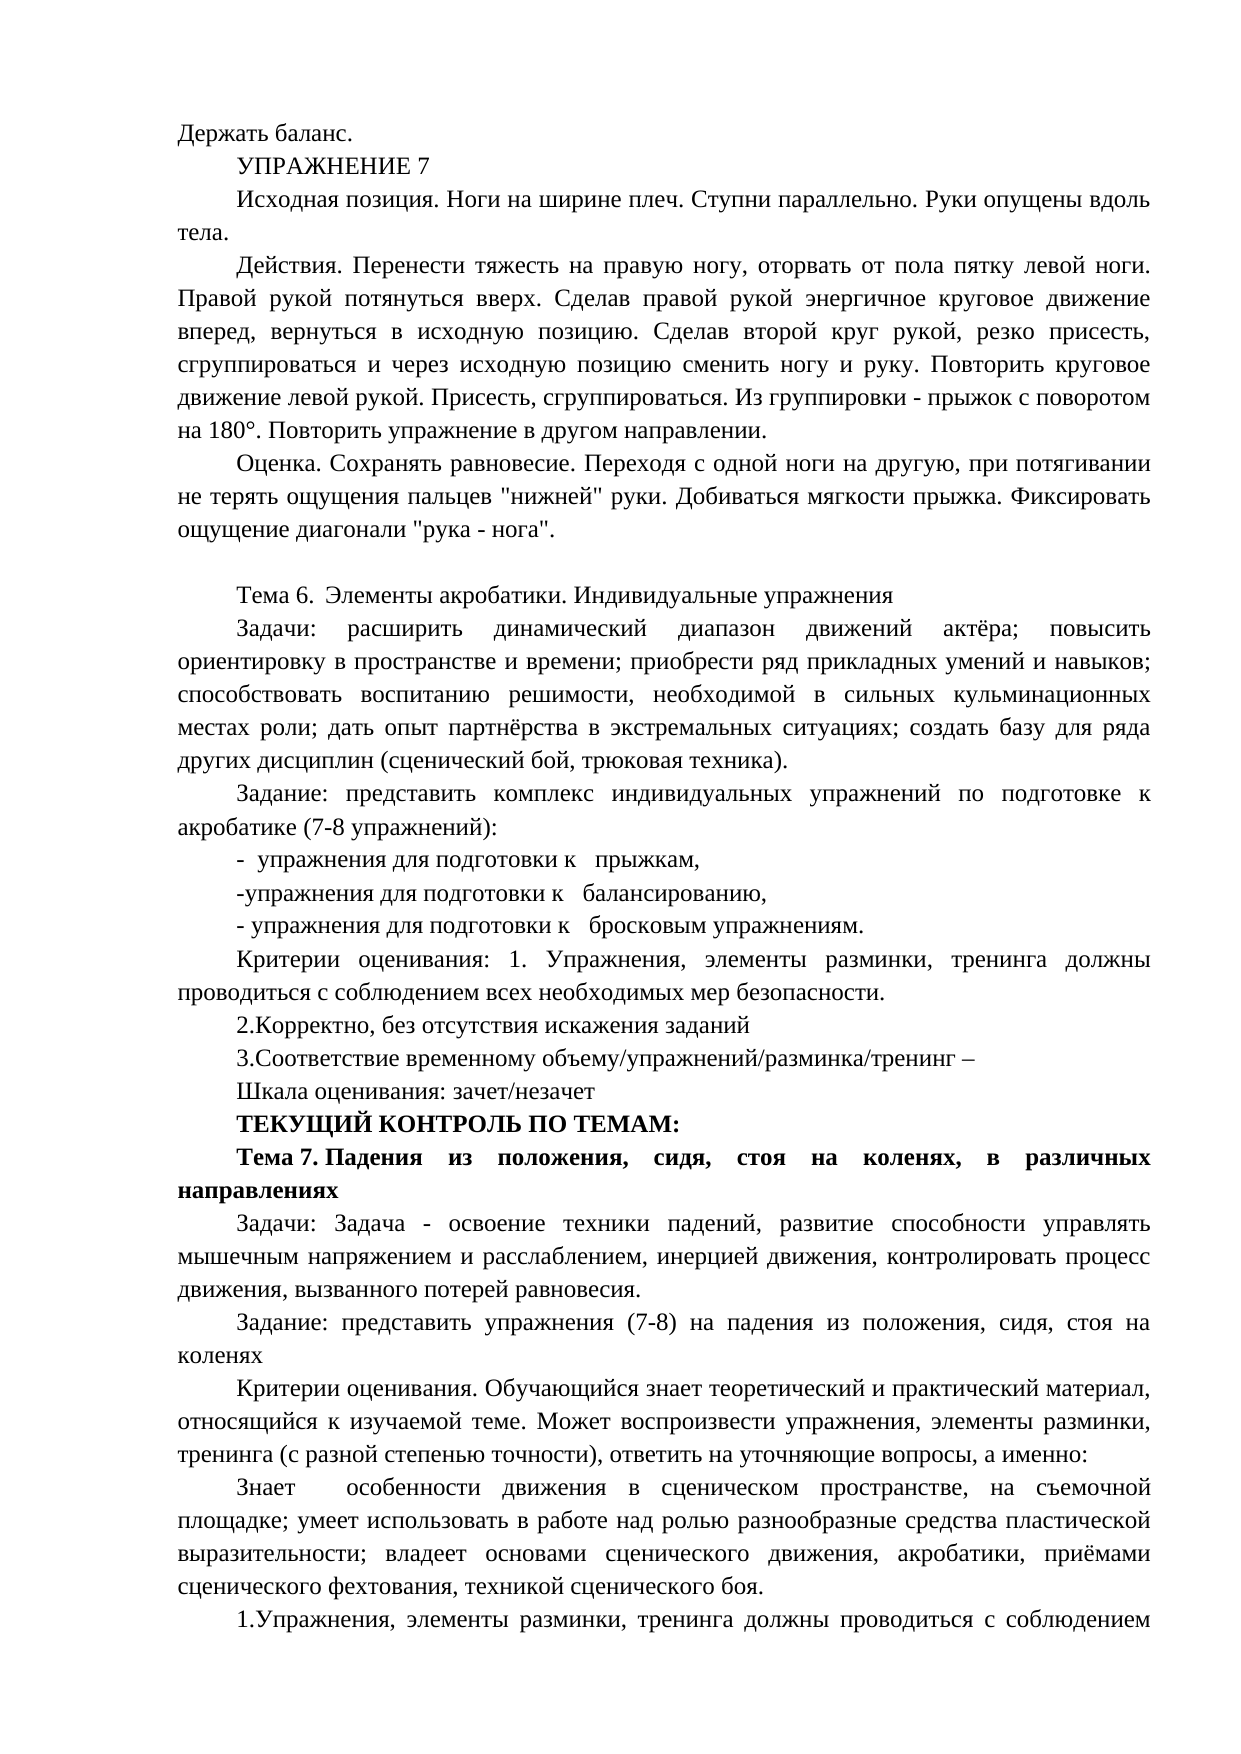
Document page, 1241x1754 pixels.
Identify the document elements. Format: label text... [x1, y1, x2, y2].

text Шкала оценивания: зачет/незачет [177, 1076, 1152, 1104]
text - упражнения для подготовки к бросковым упражнениям. [177, 911, 1152, 939]
text Задачи: расширить динамический диапазон движений актёра; повысить ориентировку в пространстве и времени; приобрести ряд прикладных умений и навыков; способствовать воспитанию решимости, необходимой в сильных кульминационных местах роли; дать опыт партнёрства в экстремальных ситуациях; создать базу для ряда других дисциплин (сценический бой, трюковая техника). [177, 613, 1152, 774]
text -упражнения для подготовки к балансированию, [177, 878, 1152, 906]
text - упражнения для подготовки к прыжкам, [177, 844, 1152, 873]
text ТЕКУЩИЙ КОНТРОЛЬ ПО ТЕМАМ: [177, 1109, 1152, 1137]
text Задание: представить комплекс индивидуальных упражнений по подготовке к акробатике (7-8 упражнений): [177, 778, 1152, 840]
text Тема 6. Элементы акробатики. Индивидуальные упражнения [177, 580, 1152, 609]
text Задание: представить упражнения (7-8) на падения из положения, сидя, стоя на коленях [177, 1307, 1152, 1369]
text 3.Соответствие временному объему/упражнений/разминка/тренинг – [177, 1043, 1152, 1071]
text УПРАЖНЕНИЕ 7 [177, 151, 1152, 180]
text Оценка. Сохранять равновесие. Переходя с одной ноги на другую, при потягивании не терять ощущения пальцев "нижней" руки. Добиваться мягкости прыжка. Фиксировать ощущение диагонали "рука - нога". [177, 448, 1152, 543]
text Действия. Перенести тяжесть на правую ногу, оторвать от пола пятку левой ноги. Правой рукой потянуться вверх. Сделав правой рукой энергичное круговое движение вперед, вернуться в исходную позицию. Сделав второй круг рукой, резко присесть, сгруппироваться и через исходную позицию сменить ногу и руку. Повторить круговое движение левой рукой. Присесть, сгруппироваться. Из группировки - прыжок с поворотом на 180°. Повторить упражнение в другом направлении. [177, 250, 1152, 444]
text Критерии оценивания: 1. Упражнения, элементы разминки, тренинга должны проводиться с соблюдением всех необходимых мер безопасности. [177, 944, 1152, 1005]
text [177, 1604, 1152, 1633]
text Исходная позиция. Ноги на ширине плеч. Ступни параллельно. Руки опущены вдоль тела. [177, 184, 1152, 246]
text Тема 7. Падения из положения, сидя, стоя на коленях, в различных направлениях [177, 1142, 1152, 1203]
text 2.Корректно, без отсутствия искажения заданий [177, 1010, 1152, 1038]
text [177, 118, 1152, 147]
